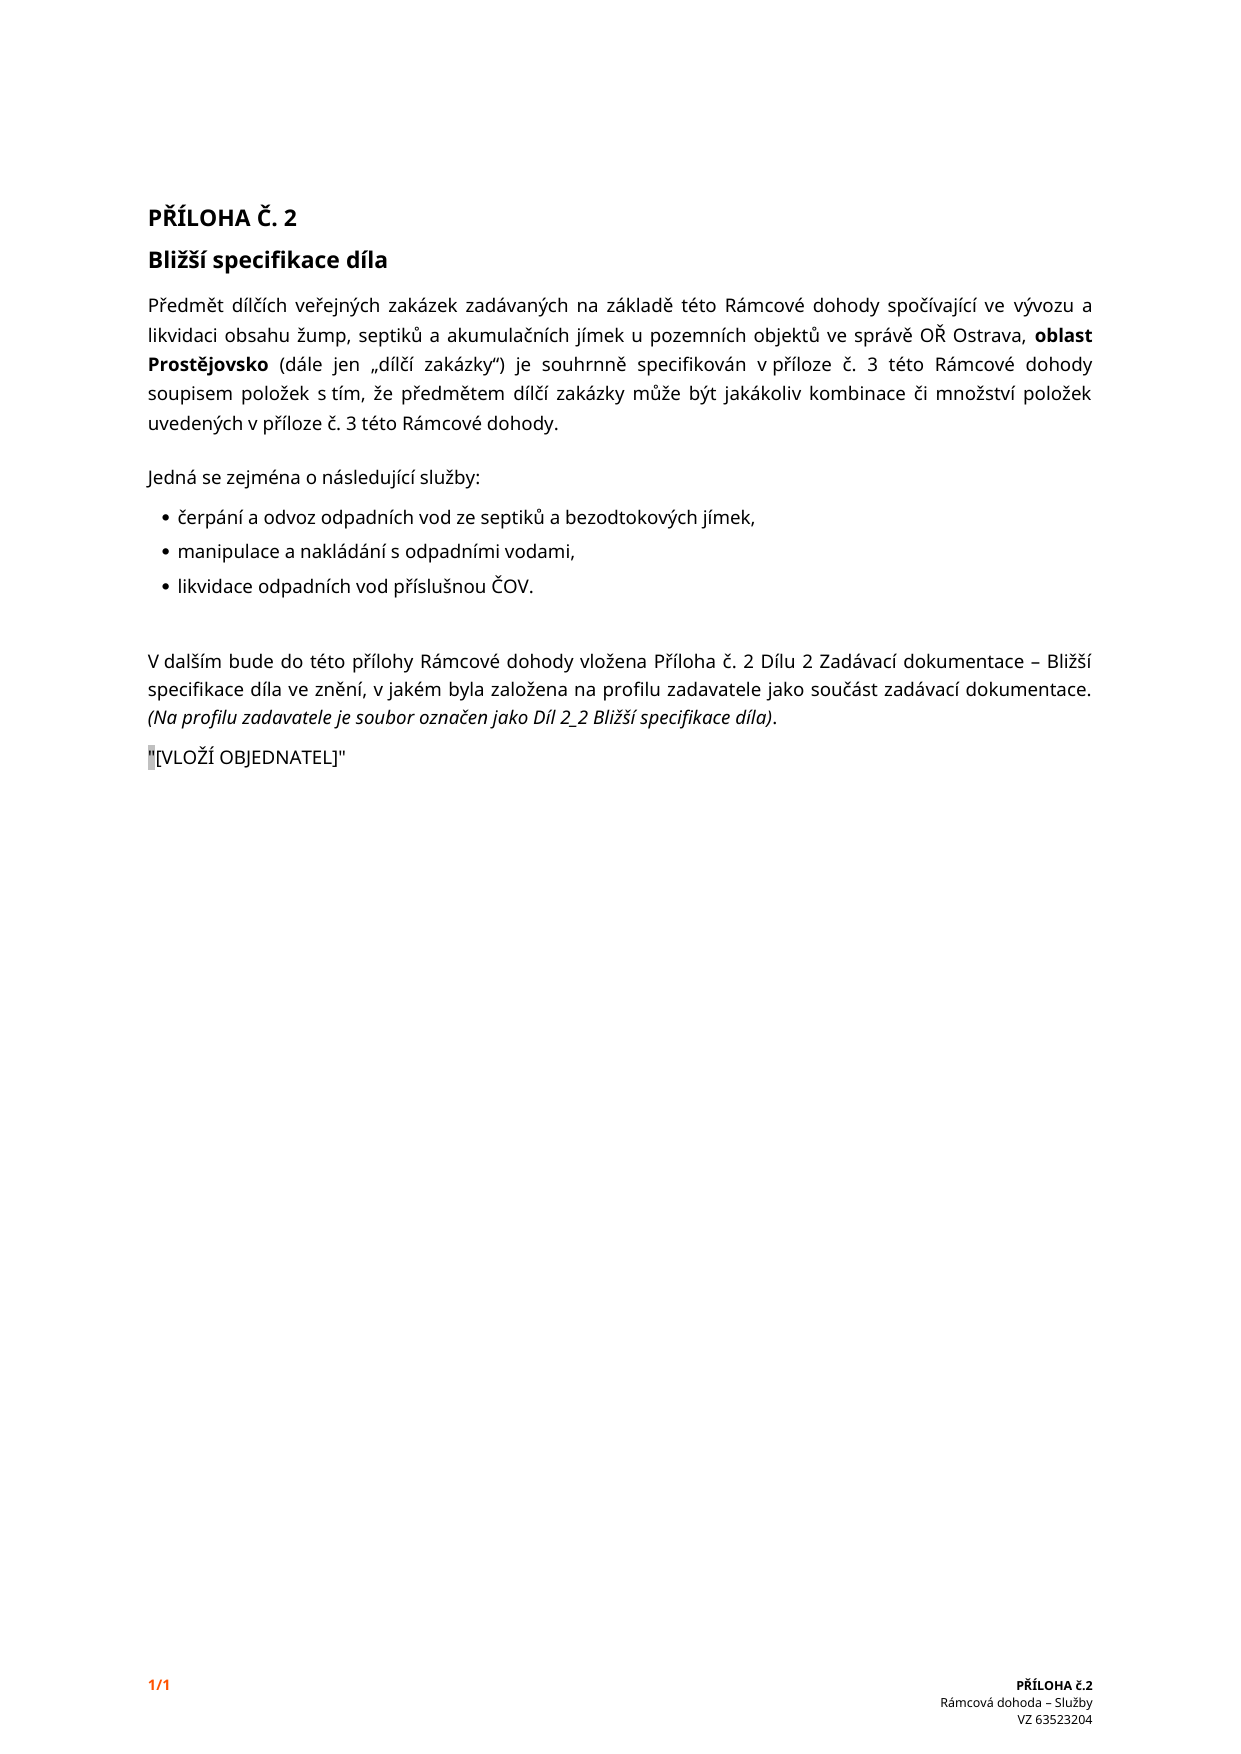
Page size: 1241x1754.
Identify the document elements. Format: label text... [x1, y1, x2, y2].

text Předmět dílčích veřejných zakázek zadávaných na základě této Rámcové dohody spočívající ve vývozu a likvidaci obsahu žump, septiků a akumulačních jímek u pozemních objektů ve správě OŘ Ostrava, oblast Prostějovsko (dále jen „dílčí zakázky“) je souhrnně specifikován v příloze č. 3 této Rámcové dohody soupisem položek s tím, že předmětem dílčí zakázky může být jakákoliv kombinace či množství položek uvedených v příloze č. 3 této Rámcové dohody. [148, 293, 1093, 435]
text Příloha č. 2 [148, 203, 1093, 232]
list čerpání a odvoz odpadních vod ze septiků a bezodtokových jímek, [162, 504, 1093, 530]
text V dalším bude do této přílohy Rámcové dohody vložena Příloha č. 2 Dílu 2 Zadávací dokumentace – Bližší specifikace díla ve znění, v jakém byla založena na profilu zadavatele jako součást zadávací dokumentace. (Na profilu zadavatele je soubor označen jako Díl 2_2 Bližší specifikace díla). [148, 648, 1093, 729]
text Jedná se zejména o následující služby: [148, 464, 1093, 489]
list manipulace a nakládání s odpadními vodami, [162, 539, 1093, 564]
list likvidace odpadních vod příslušnou ČOV. [162, 573, 1093, 599]
text Bližší specifikace díla [148, 244, 1093, 276]
